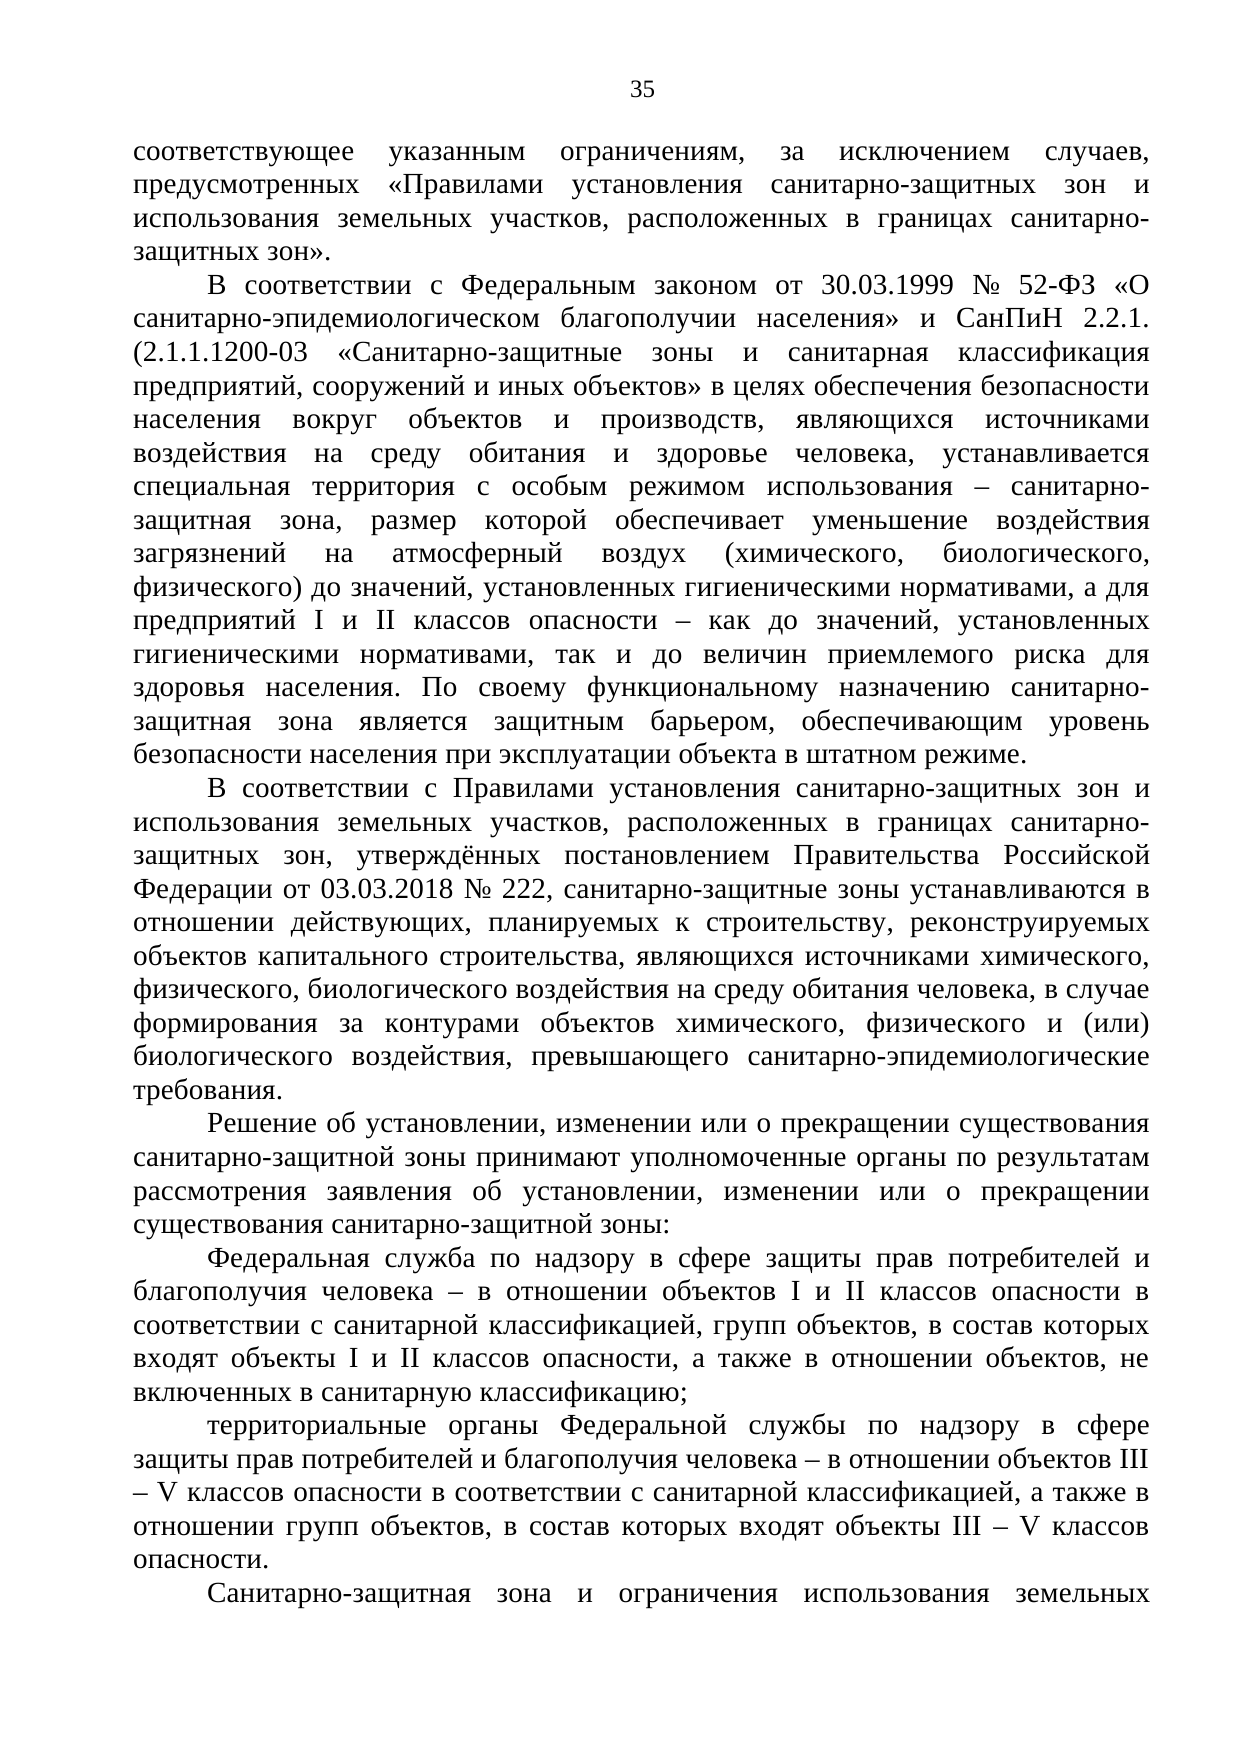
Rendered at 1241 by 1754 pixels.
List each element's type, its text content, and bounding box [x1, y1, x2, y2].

text Федеральная служба по надзору в сфере защиты прав потребителей и благополучия человека – в отношении объектов I и II классов опасности в соответствии с санитарной классификацией, групп объектов, в состав которых входят объекты I и II классов опасности, а также в отношении объектов, не включенных в санитарную классификацию; [133, 1240, 1152, 1407]
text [133, 1575, 1152, 1609]
text территориальные органы Федеральной службы по надзору в сфере защиты прав потребителей и благополучия человека – в отношении объектов III – V классов опасности в соответствии с санитарной классификацией, а также в отношении групп объектов, в состав которых входят объекты III – V классов опасности. [133, 1407, 1152, 1575]
text В соответствии с Правилами установления санитарно-защитных зон и использования земельных участков, расположенных в границах санитарно-защитных зон, утверждённых постановлением Правительства Российской Федерации от 03.03.2018 № 222, санитарно-защитные зоны устанавливаются в отношении действующих, планируемых к строительству, реконструируемых объектов капитального строительства, являющихся источниками химического, физического, биологического воздействия на среду обитания человека, в случае формирования за контурами объектов химического, физического и (или) биологического воздействия, превышающего санитарно-эпидемиологические требования. [133, 770, 1152, 1106]
text В соответствии с Федеральным законом от 30.03.1999 № 52-ФЗ «О санитарно-эпидемиологическом благополучии населения» и СанПиН 2.2.1. (2.1.1.1200-03 «Санитарно-защитные зоны и санитарная классификация предприятий, сооружений и иных объектов» в целях обеспечения безопасности населения вокруг объектов и производств, являющихся источниками воздействия на среду обитания и здоровье человека, устанавливается специальная территория с особым режимом использования – санитарно-защитная зона, размер которой обеспечивает уменьшение воздействия загрязнений на атмосферный воздух (химического, биологического, физического) до значений, установленных гигиеническими нормативами, а для предприятий I и II классов опасности – как до значений, установленных гигиеническими нормативами, так и до величин приемлемого риска для здоровья населения. По своему функциональному назначению санитарно-защитная зона является защитным барьером, обеспечивающим уровень безопасности населения при эксплуатации объекта в штатном режиме. [133, 267, 1152, 770]
text Решение об установлении, изменении или о прекращении существования санитарно-защитной зоны принимают уполномоченные органы по результатам рассмотрения заявления об установлении, изменении или о прекращении существования санитарно-защитной зоны: [133, 1106, 1152, 1240]
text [133, 133, 1152, 267]
